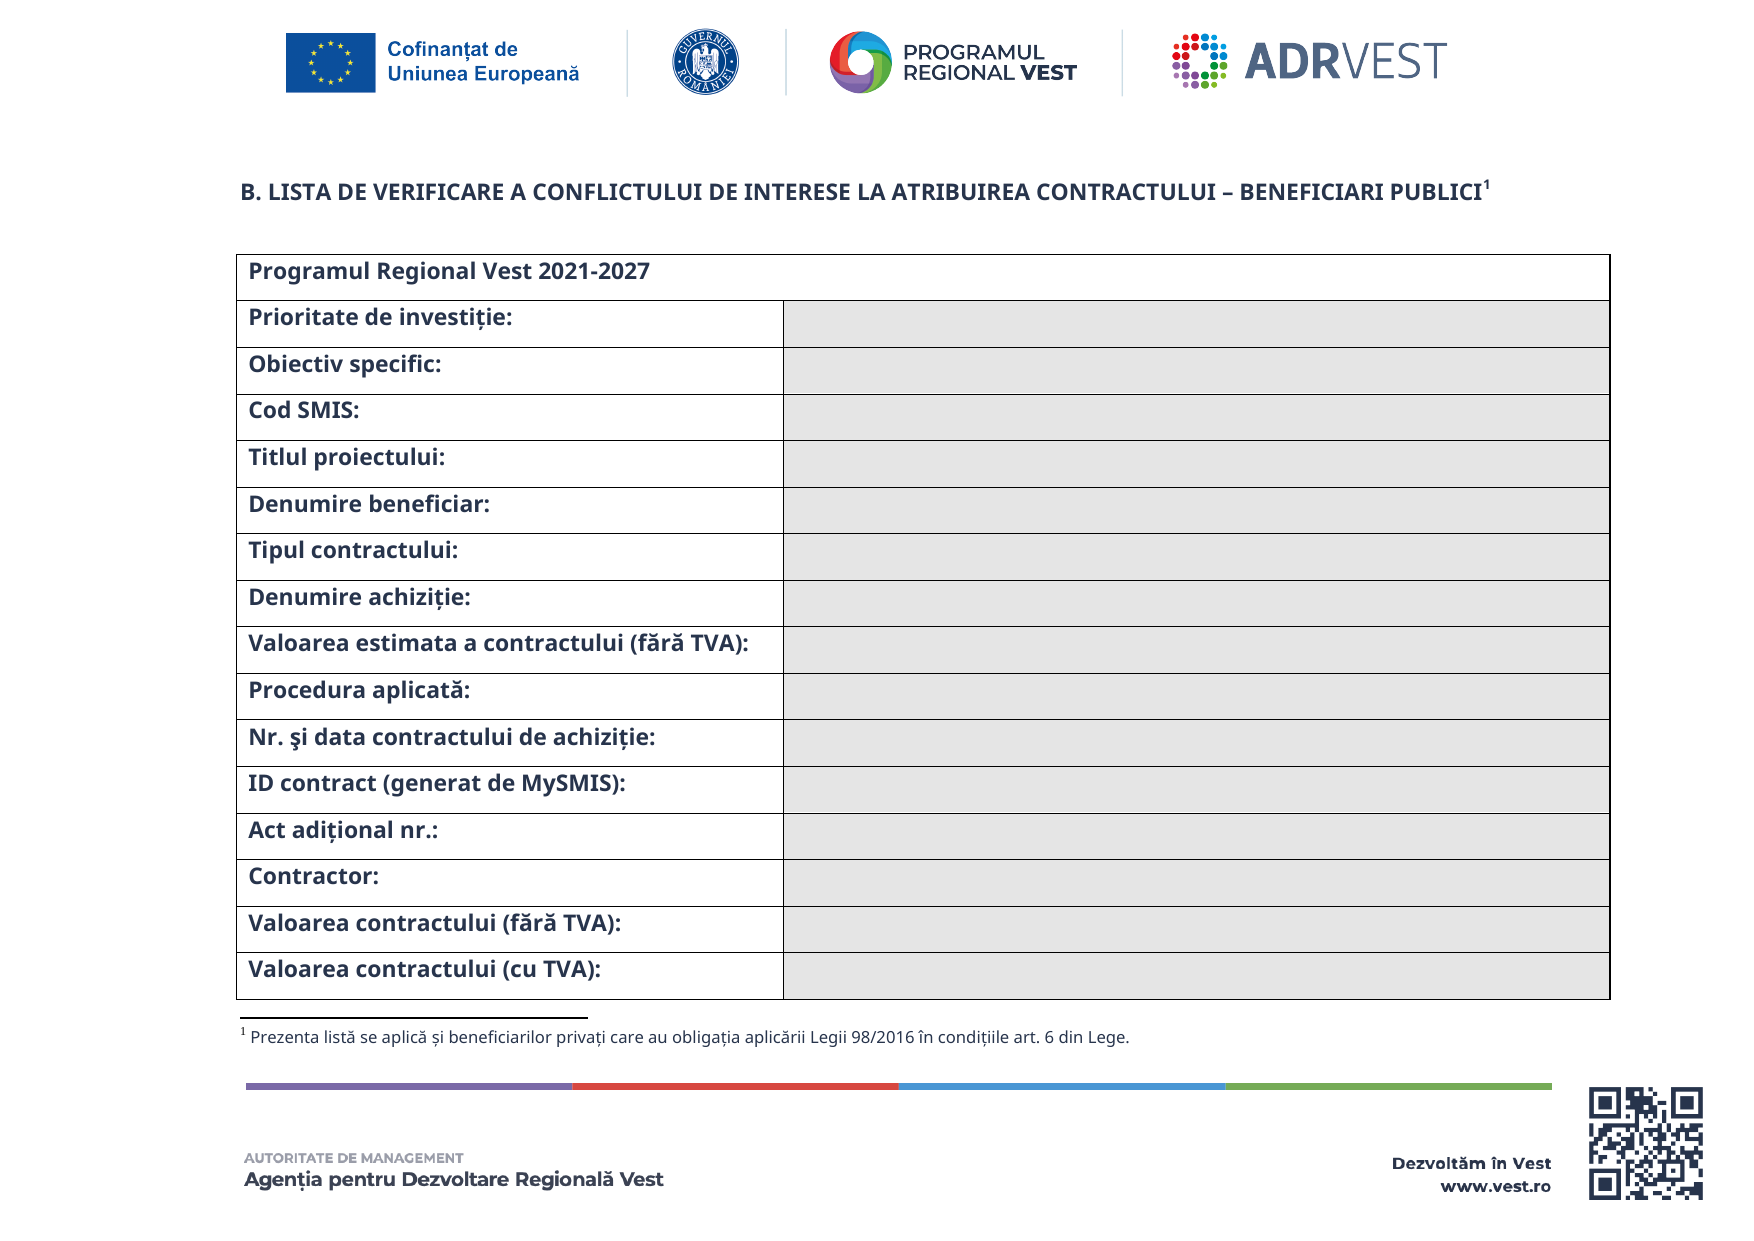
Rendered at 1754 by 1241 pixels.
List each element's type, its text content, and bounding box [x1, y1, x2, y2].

table_cell Denumire beneficiar: [237, 488, 783, 533]
table_cell [784, 953, 1609, 999]
table_cell [784, 441, 1609, 487]
table_cell Nr. şi data contractului de achiziție: [237, 720, 783, 766]
table_cell [784, 767, 1609, 812]
table_cell [784, 301, 1609, 347]
table_cell Obiectiv specific: [237, 348, 783, 393]
table_cell Denumire achiziție: [237, 581, 783, 626]
table_cell [784, 674, 1609, 719]
picture [239, 1079, 1562, 1203]
table_cell [784, 627, 1609, 673]
table_cell [784, 814, 1609, 859]
table_cell Titlul proiectului: [237, 441, 783, 487]
text B. LISTA DE VERIFICARE A CONFLICTULUI DE INTERESE LA ATRIBUIREA CONTRACTULUI – BENEFICIARI PUBLICI [240, 176, 1694, 207]
table_cell ID contract (generat de MySMIS): [237, 767, 783, 812]
table_cell Valoarea estimata a contractului (fără TVA): [237, 627, 783, 673]
table_cell [784, 488, 1609, 533]
table_cell [784, 348, 1609, 393]
table_cell Prioritate de investiție: [237, 301, 783, 347]
table_cell [784, 581, 1609, 626]
table_header Programul Regional Vest 2021-2027 [237, 255, 1609, 300]
table_cell Contractor: [237, 860, 783, 906]
table_cell [784, 395, 1609, 440]
table_cell [784, 907, 1609, 952]
picture [239, 8, 1493, 117]
table_cell Tipul contractului: [237, 534, 783, 580]
table_cell Valoarea contractului (cu TVA): [237, 953, 783, 999]
table_cell Act adițional nr.: [237, 814, 783, 859]
picture [1581, 1078, 1712, 1209]
table_cell [784, 720, 1609, 766]
table_cell Cod SMIS: [237, 395, 783, 440]
table_cell [784, 534, 1609, 580]
table_cell [784, 860, 1609, 906]
table_cell Procedura aplicată: [237, 674, 783, 719]
table_cell Valoarea contractului (fără TVA): [237, 907, 783, 952]
